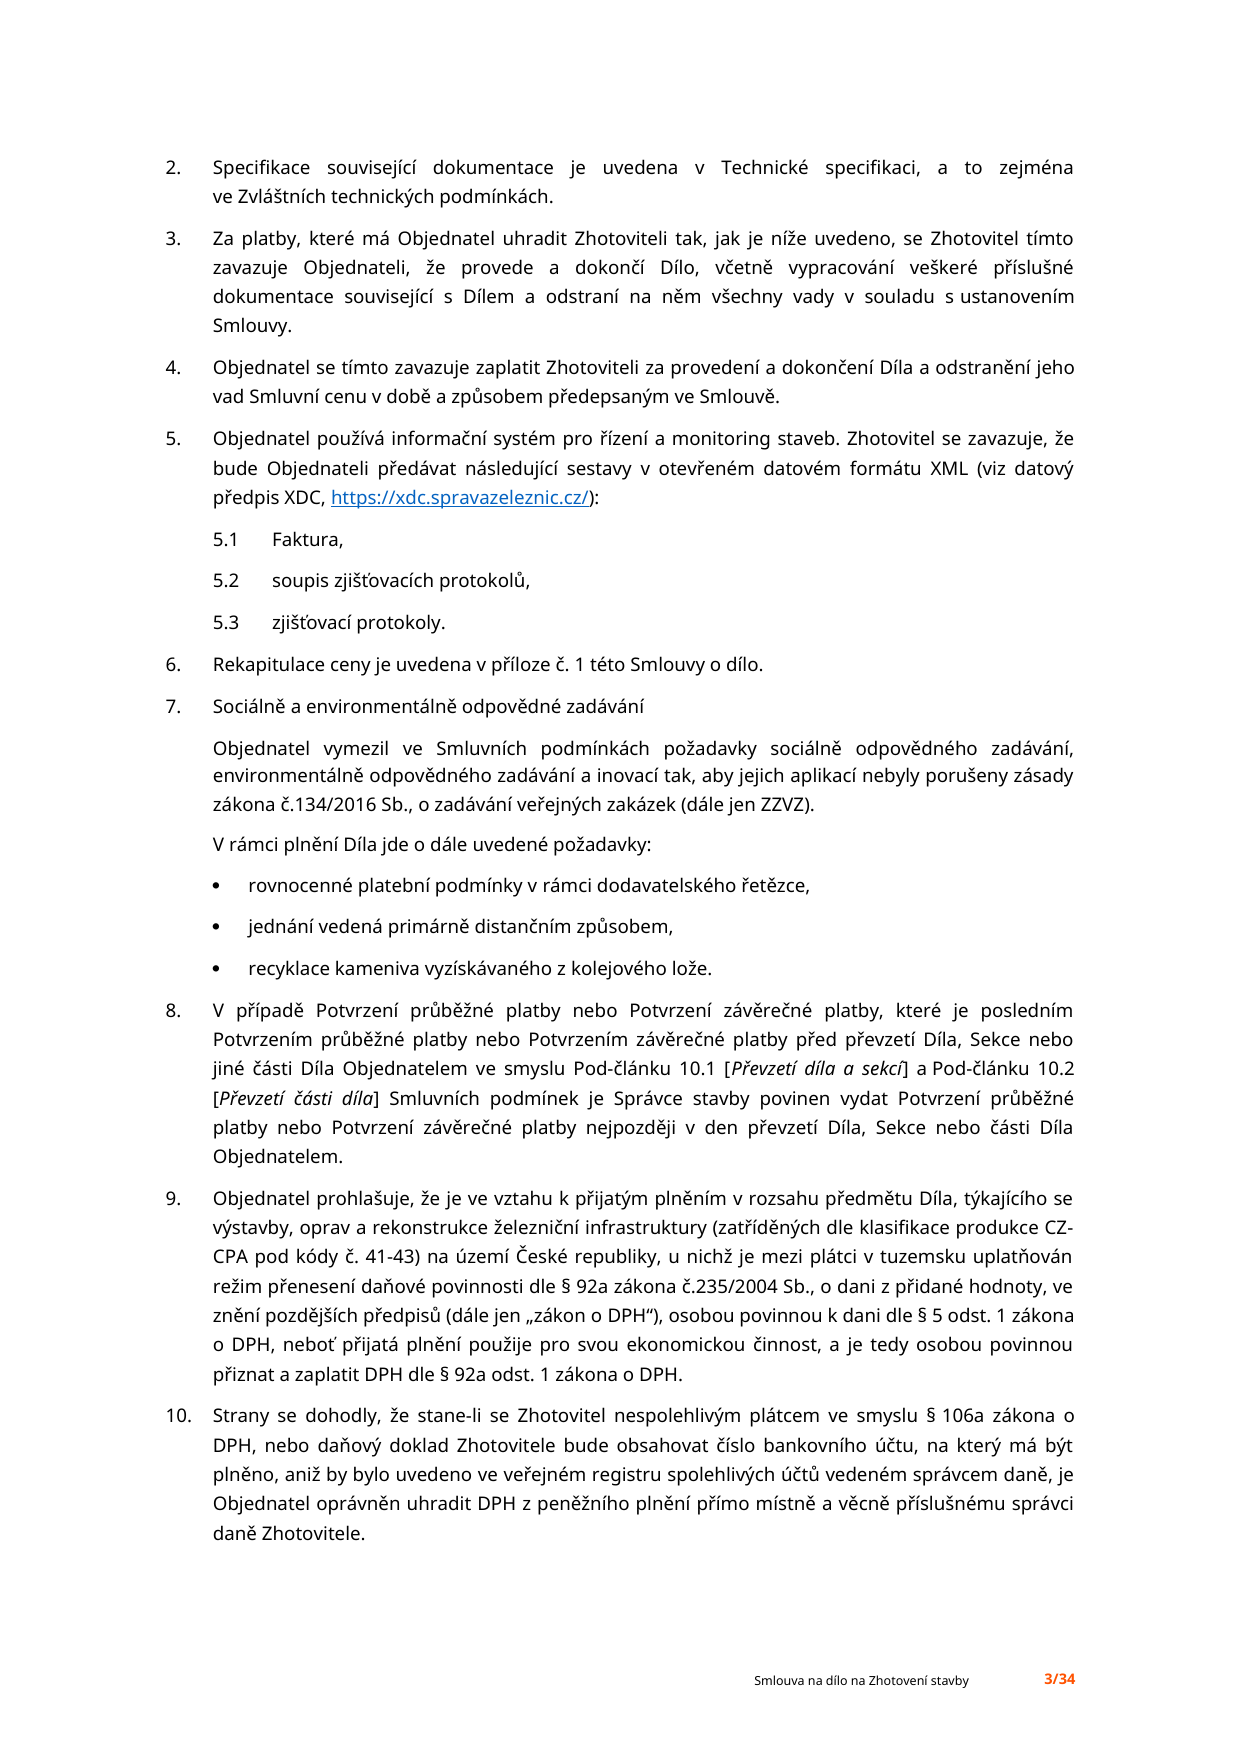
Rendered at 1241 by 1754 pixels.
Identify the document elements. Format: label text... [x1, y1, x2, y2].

text jednání vedená primárně distančním způsobem, [213, 914, 1075, 939]
text rovnocenné platební podmínky v rámci dodavatelského řetězce, [213, 872, 1075, 897]
text Objednatel vymezil ve Smluvních podmínkách požadavky sociálně odpovědného zadávání, environmentálně odpovědného zadávání a inovací tak, aby jejich aplikací nebyly porušeny zásady zákona č.134/2016 Sb., o zadávání veřejných zakázek (dále jen ZZVZ). [213, 735, 1075, 816]
text Sociálně a environmentálně odpovědné zadávání [165, 693, 1075, 718]
text Objednatel používá informační systém pro řízení a monitoring staveb. Zhotovitel se zavazuje, že bude Objednateli předávat následující sestavy v otevřeném datovém formátu XML (viz datový předpis XDC, https://xdc.spravazeleznic.cz/): [165, 426, 1075, 510]
text Objednatel se tímto zavazuje zaplatit Zhotoviteli za provedení a dokončení Díla a odstranění jeho vad Smluvní cenu v době a způsobem předepsaným ve Smlouvě. [165, 354, 1075, 409]
text Rekapitulace ceny je uvedena v příloze č. 1 této Smlouvy o dílo. [165, 651, 1075, 677]
text Faktura, [213, 526, 1075, 551]
text V rámci plnění Díla jde o dále uvedené požadavky: [213, 831, 1075, 857]
text Za platby, které má Objednatel uhradit Zhotoviteli tak, jak je níže uvedeno, se Zhotovitel tímto zavazuje Objednateli, že provede a dokončí Dílo, včetně vypracování veškeré příslušné dokumentace související s Dílem a odstraní na něm všechny vady v souladu s ustanovením Smlouvy. [165, 225, 1075, 338]
text Objednatel prohlašuje, že je ve vztahu k přijatým plněním v rozsahu předmětu Díla, týkajícího se výstavby, oprav a rekonstrukce železniční infrastruktury (zatříděných dle klasifikace produkce CZ-CPA pod kódy č. 41-43) na území České republiky, u nichž je mezi plátci v tuzemsku uplatňován režim přenesení daňové povinnosti dle § 92a zákona č.235/2004 Sb., o dani z přidané hodnoty, ve znění pozdějších předpisů (dále jen „zákon o DPH“), osobou povinnou k dani dle § 5 odst. 1 zákona o DPH, neboť přijatá plnění použije pro svou ekonomickou činnost, a je tedy osobou povinnou přiznat a zaplatit DPH dle § 92a odst. 1 zákona o DPH. [165, 1185, 1075, 1386]
text Specifikace související dokumentace je uvedena v Technické specifikaci, a to zejména ve Zvláštních technických podmínkách. [165, 154, 1075, 209]
text V případě Potvrzení průběžné platby nebo Potvrzení závěrečné platby, které je posledním Potvrzením průběžné platby nebo Potvrzením závěrečné platby před převzetí Díla, Sekce nebo jiné části Díla Objednatelem ve smyslu Pod-článku 10.1 [Převzetí díla a sekcí] a Pod-článku 10.2 [Převzetí části díla] Smluvních podmínek je Správce stavby povinen vydat Potvrzení průběžné platby nebo Potvrzení závěrečné platby nejpozději v den převzetí Díla, Sekce nebo části Díla Objednatelem. [165, 997, 1075, 1169]
text soupis zjišťovacích protokolů, [213, 568, 1075, 593]
text zjišťovací protokoly. [213, 609, 1075, 635]
text recyklace kameniva vyzískávaného z kolejového lože. [213, 955, 1075, 981]
text Strany se dohodly, že stane-li se Zhotovitel nespolehlivým plátcem ve smyslu § 106a zákona o DPH, nebo daňový doklad Zhotovitele bude obsahovat číslo bankovního účtu, na který má být plněno, aniž by bylo uvedeno ve veřejném registru spolehlivých účtů vedeném správcem daně, je Objednatel oprávněn uhradit DPH z peněžního plnění přímo místně a věcně příslušnému správci daně Zhotovitele. [165, 1403, 1075, 1545]
